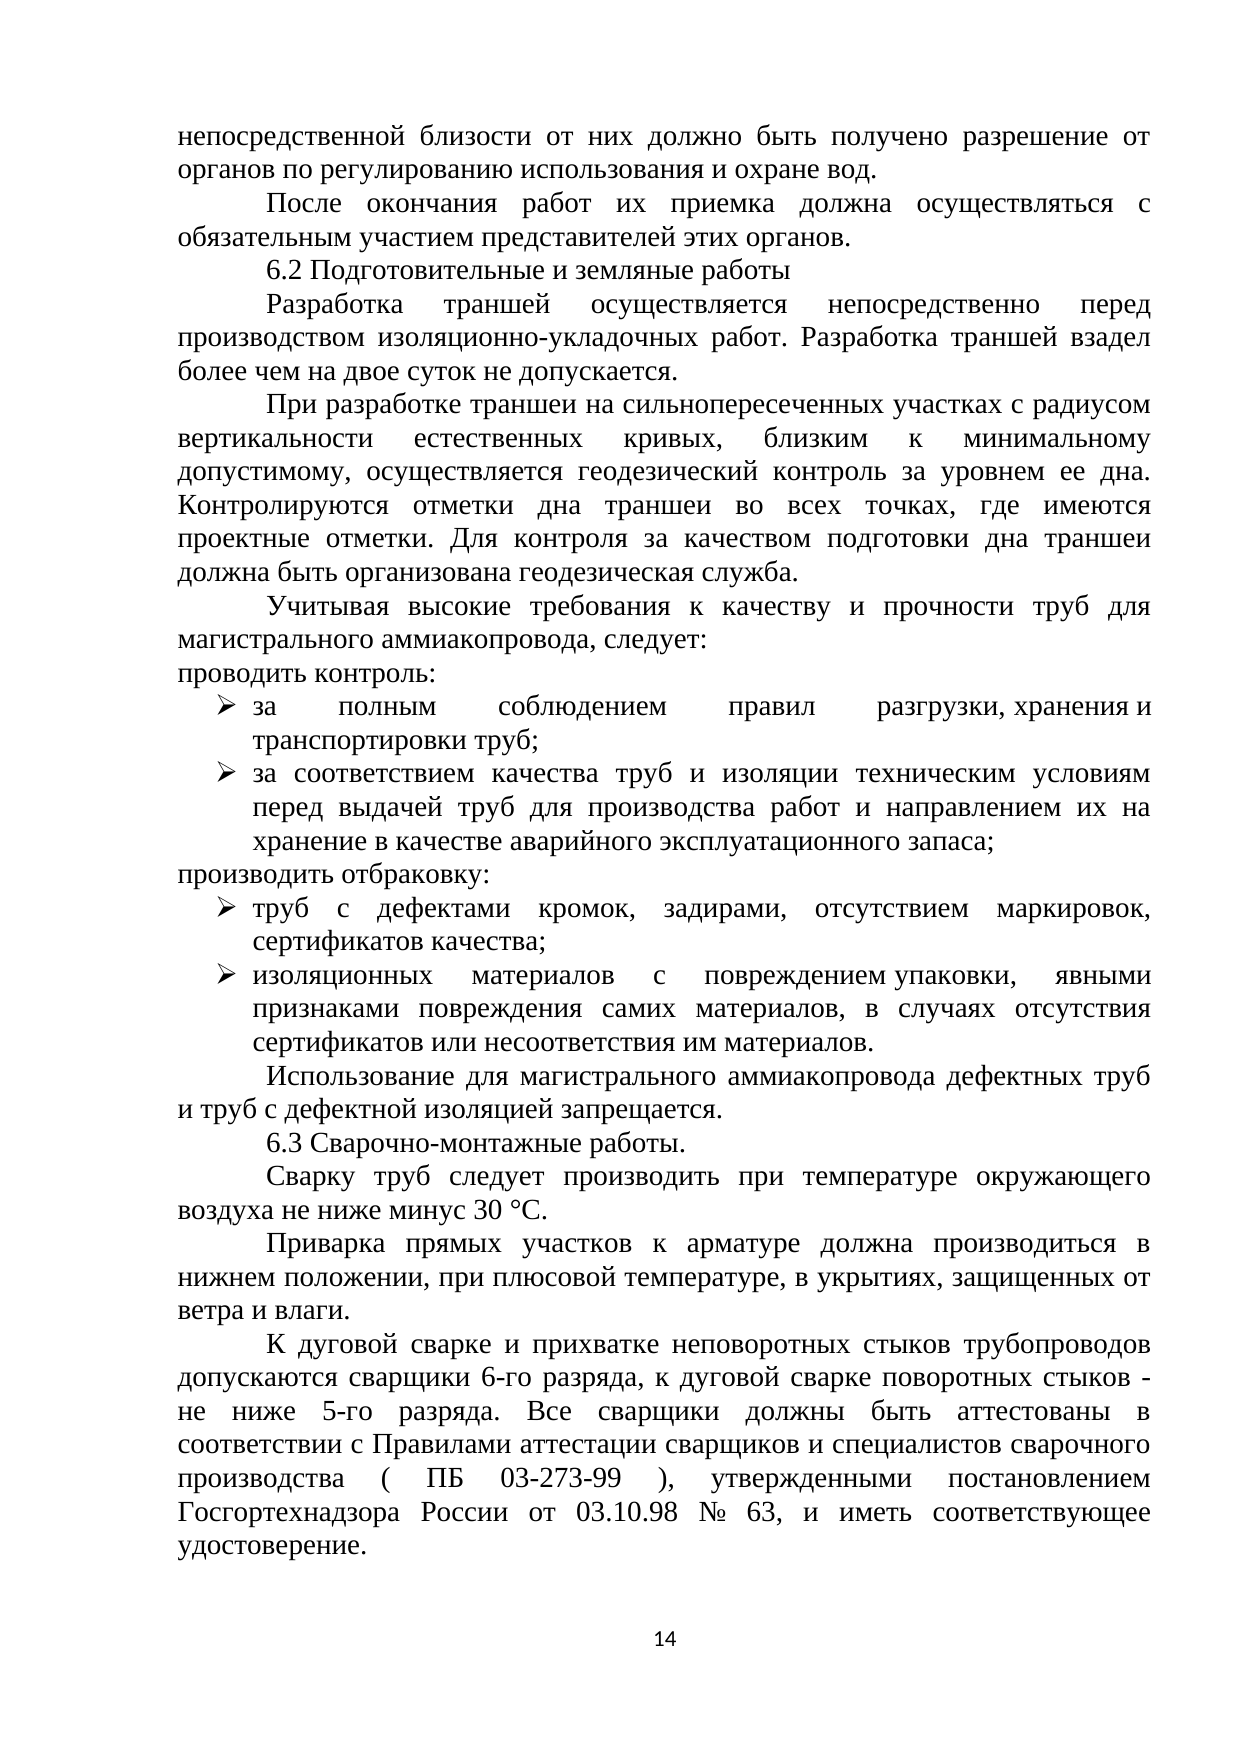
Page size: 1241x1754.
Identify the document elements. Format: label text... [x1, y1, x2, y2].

text Учитывая высокие требования к качеству и прочности труб для магистрального аммиакопровода, следует: [177, 588, 1152, 655]
text Разработка траншей осуществляется непосредственно перед производством изоляционно-укладочных работ. Разработка траншей взадел более чем на двое суток не допускается. [177, 286, 1152, 386]
text производить отбраковку: [177, 856, 1152, 890]
subtitle 6.2 Подготовительные и земляные работы [177, 252, 1152, 286]
list за соответствием качества труб и изоляции техническим условиям перед выдачей труб для производства работ и направлением их на хранение в качестве аварийного эксплуатационного запаса; [215, 756, 1152, 856]
list изоляционных материалов с повреждением упаковки, явными признаками повреждения самих материалов, в случаях отсутствия сертификатов или несоответствия им материалов. [215, 957, 1152, 1058]
text Сварку труб следует производить при температуре окружающего воздуха не ниже минус 30 °С. [177, 1158, 1152, 1225]
text При разработке траншеи на сильнопересеченных участках с радиусом вертикальности естественных кривых, близким к минимальному допустимому, осуществляется геодезический контроль за уровнем ее дна. Контролируются отметки дна траншеи во всех точках, где имеются проектные отметки. Для контроля за качеством подготовки дна траншеи должна быть организована геодезическая служба. [177, 386, 1152, 588]
list за полным соблюдением правил разгрузки, хранения и транспортировки труб; [215, 688, 1152, 756]
text К дуговой сварке и прихватке неповоротных стыков трубопроводов допускаются сварщики 6-го разряда, к дуговой сварке поворотных стыков - не ниже 5-го разряда. Все сварщики должны быть аттестованы в соответствии с Правилами аттестации сварщиков и специалистов сварочного производства ( ПБ 03-273-99 ), утвержденными постановлением Госгортехнадзора России от 03.10.98 № 63, и иметь соответствующее удостоверение. [177, 1326, 1152, 1561]
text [177, 118, 1152, 185]
text Использование для магистрального аммиакопровода дефектных труб и труб с дефектной изоляцией запрещается. [177, 1058, 1152, 1125]
text Приварка прямых участков к арматуре должна производиться в нижнем положении, при плюсовой температуре, в укрытиях, защищенных от ветра и влаги. [177, 1225, 1152, 1326]
text После окончания работ их приемка должна осуществляться с обязательным участием представителей этих органов. [177, 185, 1152, 252]
subtitle 6.3 Сварочно-монтажные работы. [177, 1125, 1152, 1158]
list труб с дефектами кромок, задирами, отсутствием маркировок, сертификатов качества; [215, 890, 1152, 957]
text проводить контроль: [177, 655, 1152, 688]
